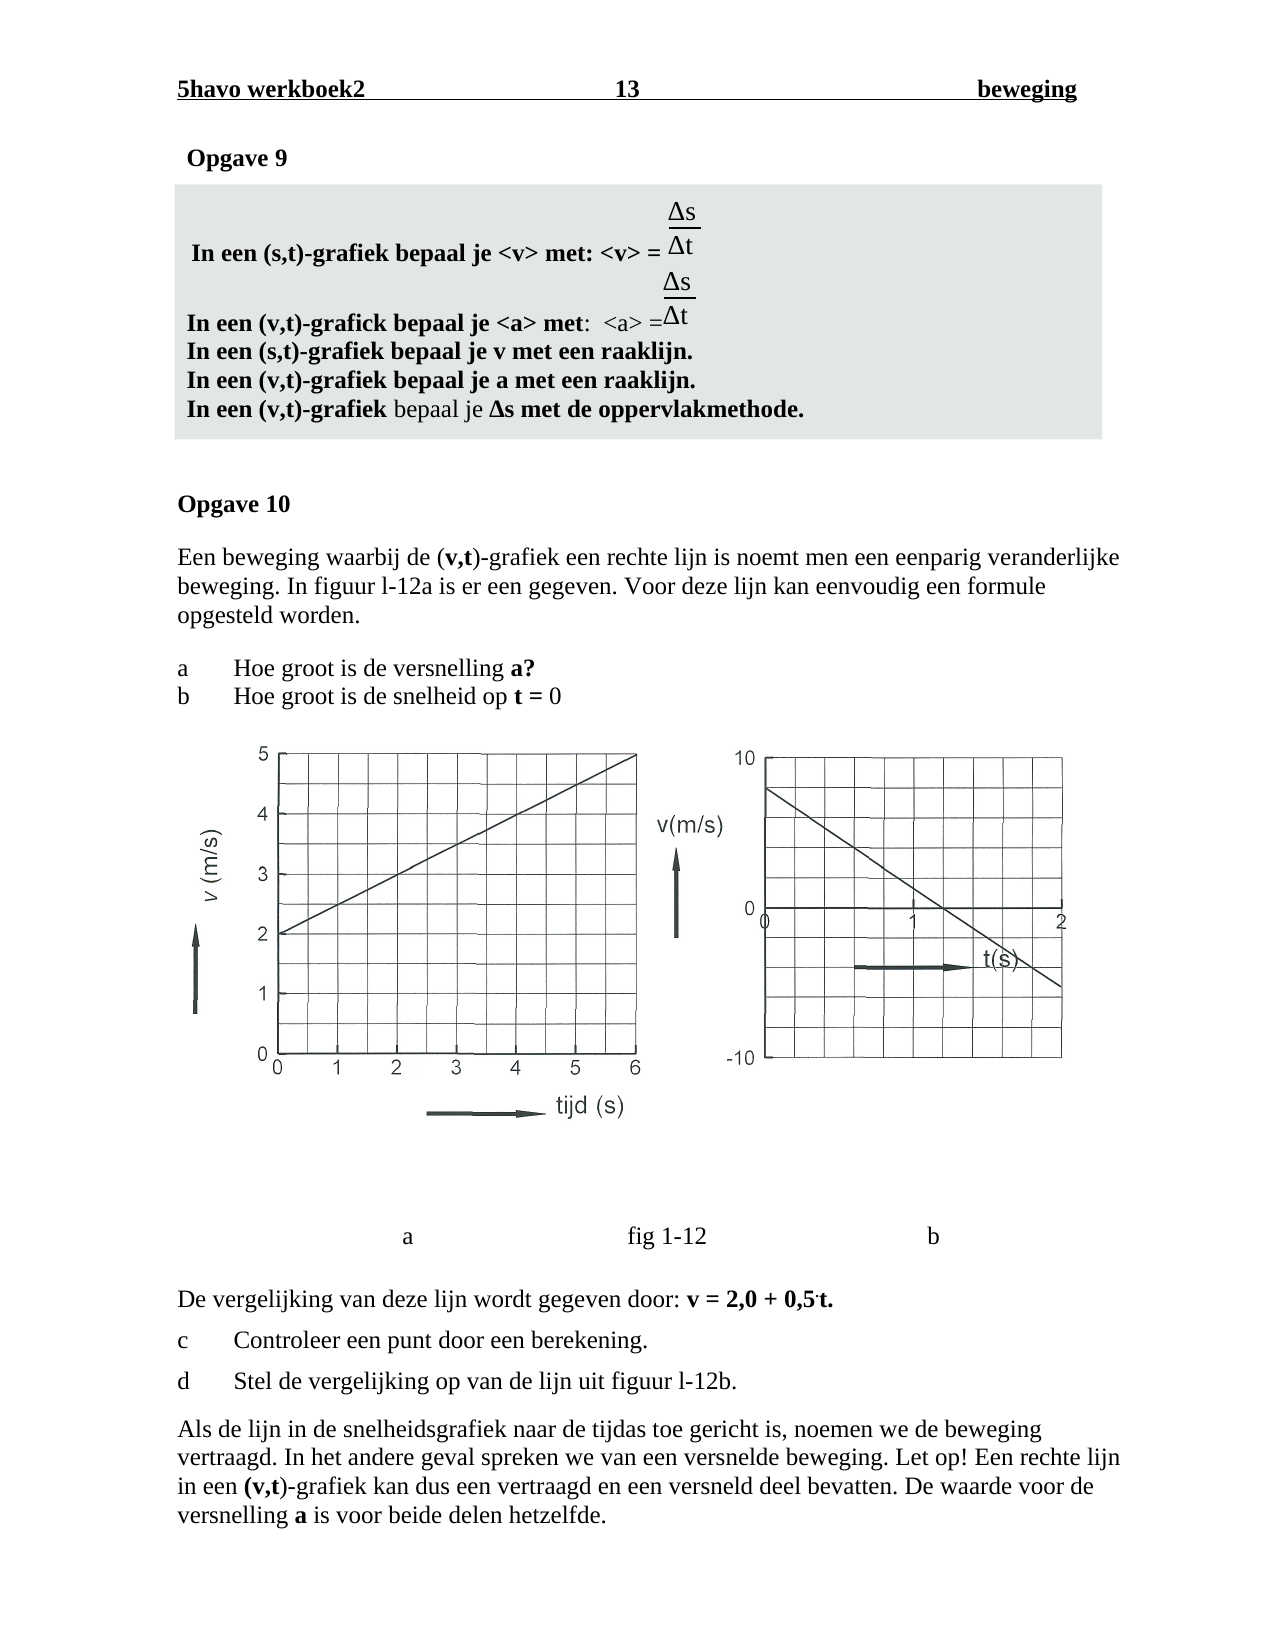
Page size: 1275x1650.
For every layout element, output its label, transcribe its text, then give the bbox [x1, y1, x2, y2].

text Opgave 10 [177, 489, 1123, 517]
text In een (v,t)-grafick bepaal je <a> met: <a> = [177, 266, 1123, 336]
text In een (v,t)-grafiek bepaal je a met een raaklijn. [177, 365, 768, 394]
text d Stel de vergelijking op van de lijn uit figuur l-12b. [177, 1366, 883, 1395]
picture [177, 735, 1073, 1132]
text In een (s,t)-grafiek bepaal je v met een raaklijn. [177, 336, 1123, 365]
text In een (v,t)-grafiek bepaal je ∆s met de oppervlakmethode. [177, 394, 814, 423]
text De vergelijking van deze lijn wordt gegeven door: v = 2,0 + 0,5.t. [177, 1284, 883, 1313]
text Als de lijn in de snelheidsgrafiek naar de tijdas toe gericht is, noemen we de beweging vertraagd. In het andere geval spreken we van een versnelde beweging. Let op! Een rechte lijn in een (v,t)-grafiek kan dus een vertraagd en een versneld deel bevatten. De waarde voor de versnelling a is voor beide delen hetzelfde. [177, 1414, 1123, 1529]
text b Hoe groot is de snelheid op t = 0 [177, 681, 1123, 710]
text a Hoe groot is de versnelling a? [177, 653, 1123, 681]
text c Controleer een punt door een berekening. [177, 1325, 883, 1354]
text a fig 1-12 b [402, 1221, 1123, 1250]
text Een beweging waarbij de (v,t)-grafiek een rechte lijn is noemt men een eenparig veranderlijke beweging. In figuur l-12a is er een gegeven. Voor deze lijn kan eenvoudig een formule opgesteld worden. [177, 542, 1123, 629]
text In een (s,t)-grafiek bepaal je <v> met: <v> = [186, 196, 709, 266]
text Opgave 9 [177, 143, 1123, 172]
